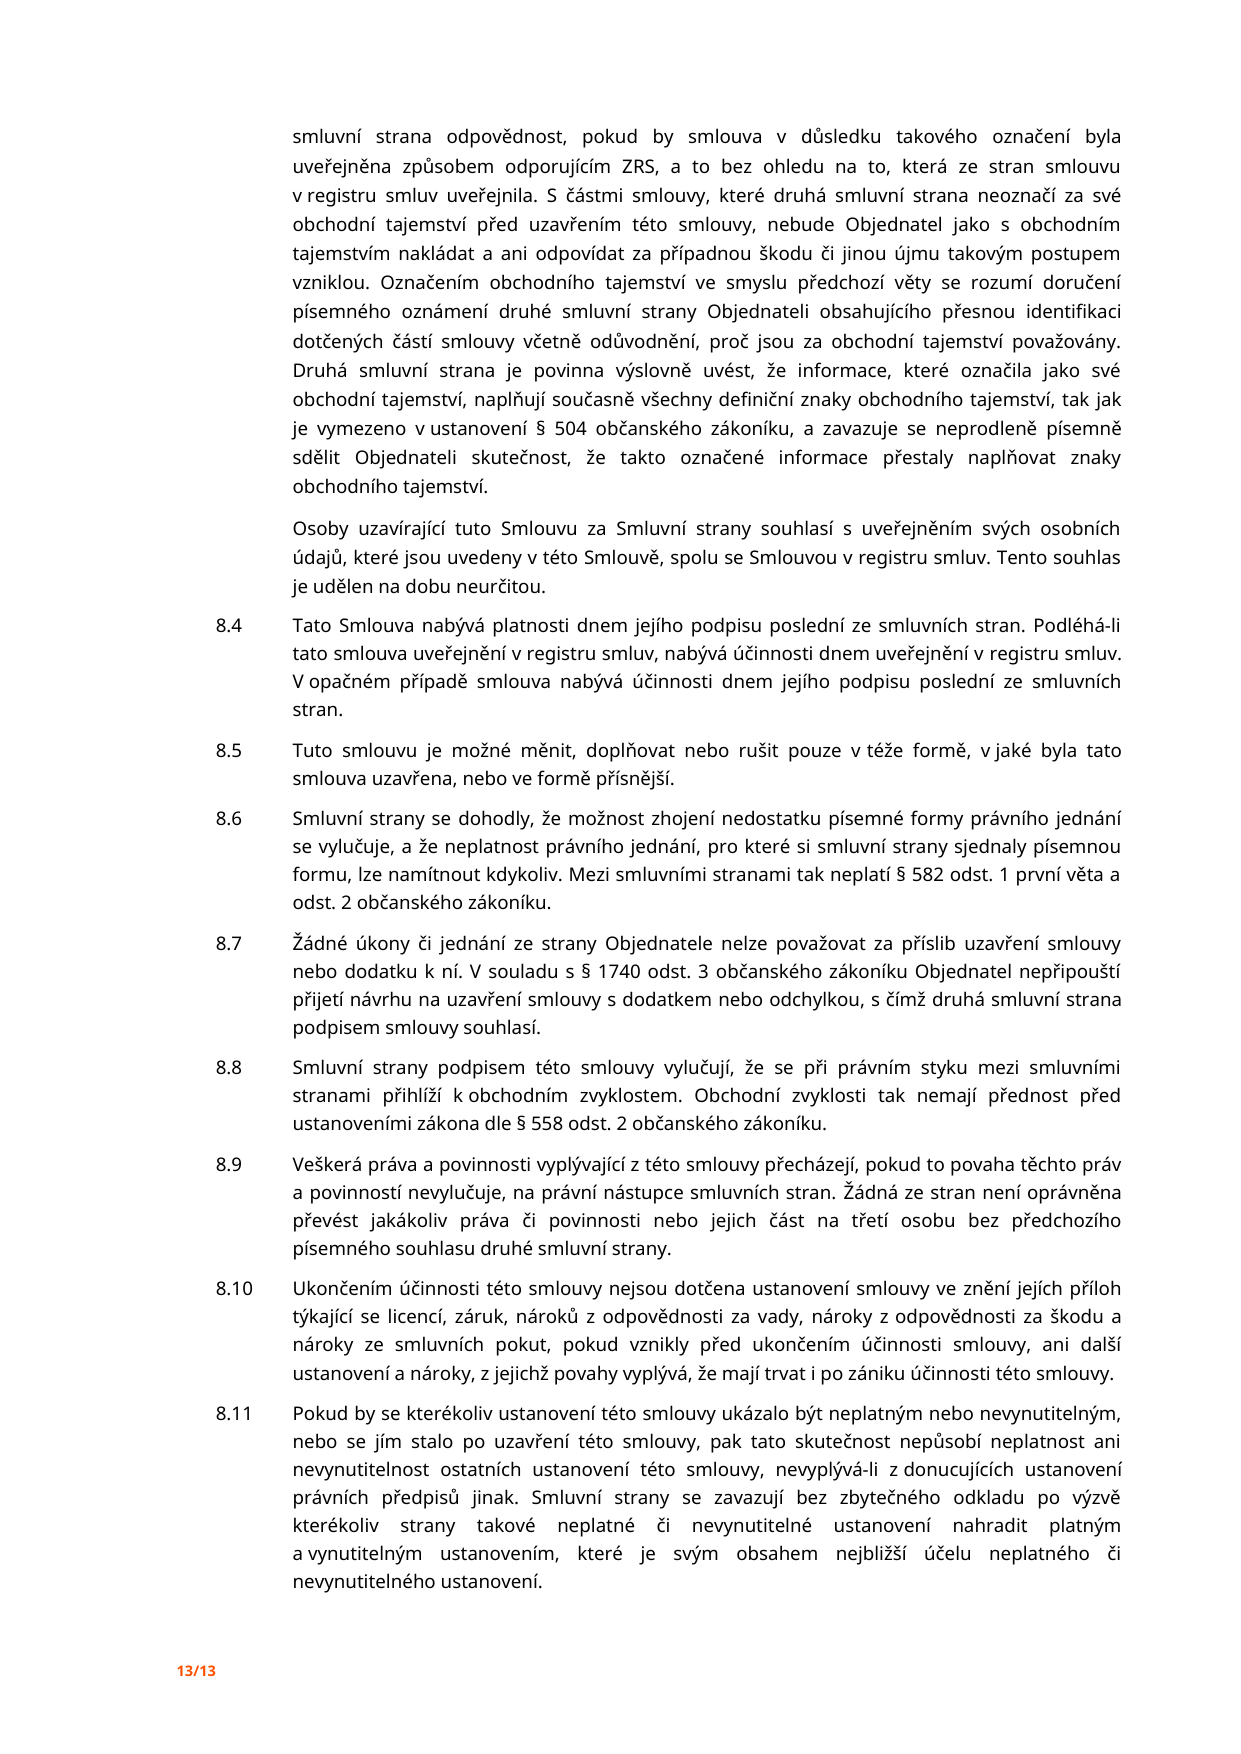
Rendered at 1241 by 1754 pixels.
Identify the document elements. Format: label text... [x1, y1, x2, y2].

list Tuto smlouvu je možné měnit, doplňovat nebo rušit pouze v téže formě, v jaké byla tato smlouva uzavřena, nebo ve formě přísnější. [216, 737, 1122, 790]
list Ukončením účinnosti této smlouvy nejsou dotčena ustanovení smlouvy ve znění jejích příloh týkající se licencí, záruk, nároků z odpovědnosti za vady, nároky z odpovědnosti za škodu a nároky ze smluvních pokut, pokud vznikly před ukončením účinnosti smlouvy, ani další ustanovení a nároky, z jejichž povahy vyplývá, že mají trvat i po zániku účinnosti této smlouvy. [216, 1276, 1122, 1385]
list Smluvní strany se dohodly, že možnost zhojení nedostatku písemné formy právního jednání se vylučuje, a že neplatnost právního jednání, pro které si smluvní strany sjednaly písemnou formu, lze namítnout kdykoliv. Mezi smluvními stranami tak neplatí § 582 odst. 1 první věta a odst. 2 občanského zákoníku. [216, 805, 1122, 915]
text Osoby uzavírající tuto Smlouvu za Smluvní strany souhlasí s uveřejněním svých osobních údajů, které jsou uvedeny v této Smlouvě, spolu se Smlouvou v registru smluv. Tento souhlas je udělen na dobu neurčitou. [292, 512, 1122, 600]
list Žádné úkony či jednání ze strany Objednatele nelze považovat za příslib uzavření smlouvy nebo dodatku k ní. V souladu s § 1740 odst. 3 občanského zákoníku Objednatel nepřipouští přijetí návrhu na uzavření smlouvy s dodatkem nebo odchylkou, s čímž druhá smluvní strana podpisem smlouvy souhlasí. [216, 930, 1122, 1039]
list Pokud by se kterékoliv ustanovení této smlouvy ukázalo být neplatným nebo nevynutitelným, nebo se jím stalo po uzavření této smlouvy, pak tato skutečnost nepůsobí neplatnost ani nevynutitelnost ostatních ustanovení této smlouvy, nevyplývá-li z donucujících ustanovení právních předpisů jinak. Smluvní strany se zavazují bez zbytečného odkladu po výzvě kterékoliv strany takové neplatné či nevynutitelné ustanovení nahradit platným a vynutitelným ustanovením, které je svým obsahem nejbližší účelu neplatného či nevynutitelného ustanovení. [216, 1400, 1122, 1594]
list Veškerá práva a povinnosti vyplývající z této smlouvy přecházejí, pokud to povaha těchto práv a povinností nevylučuje, na právní nástupce smluvních stran. Žádná ze stran není oprávněna převést jakákoliv práva či povinnosti nebo jejich část na třetí osobu bez předchozího písemného souhlasu druhé smluvní strany. [216, 1151, 1122, 1261]
list Smluvní strany podpisem této smlouvy vylučují, že se při právním styku mezi smluvními stranami přihlíží k obchodním zvyklostem. Obchodní zvyklosti tak nemají přednost před ustanoveními zákona dle § 558 odst. 2 občanského zákoníku. [216, 1054, 1122, 1136]
list Tato Smlouva nabývá platnosti dnem jejího podpisu poslední ze smluvních stran. Podléhá-li tato smlouva uveřejnění v registru smluv, nabývá účinnosti dnem uveřejnění v registru smluv. V opačném případě smlouva nabývá účinnosti dnem jejího podpisu poslední ze smluvních stran. [216, 612, 1122, 722]
